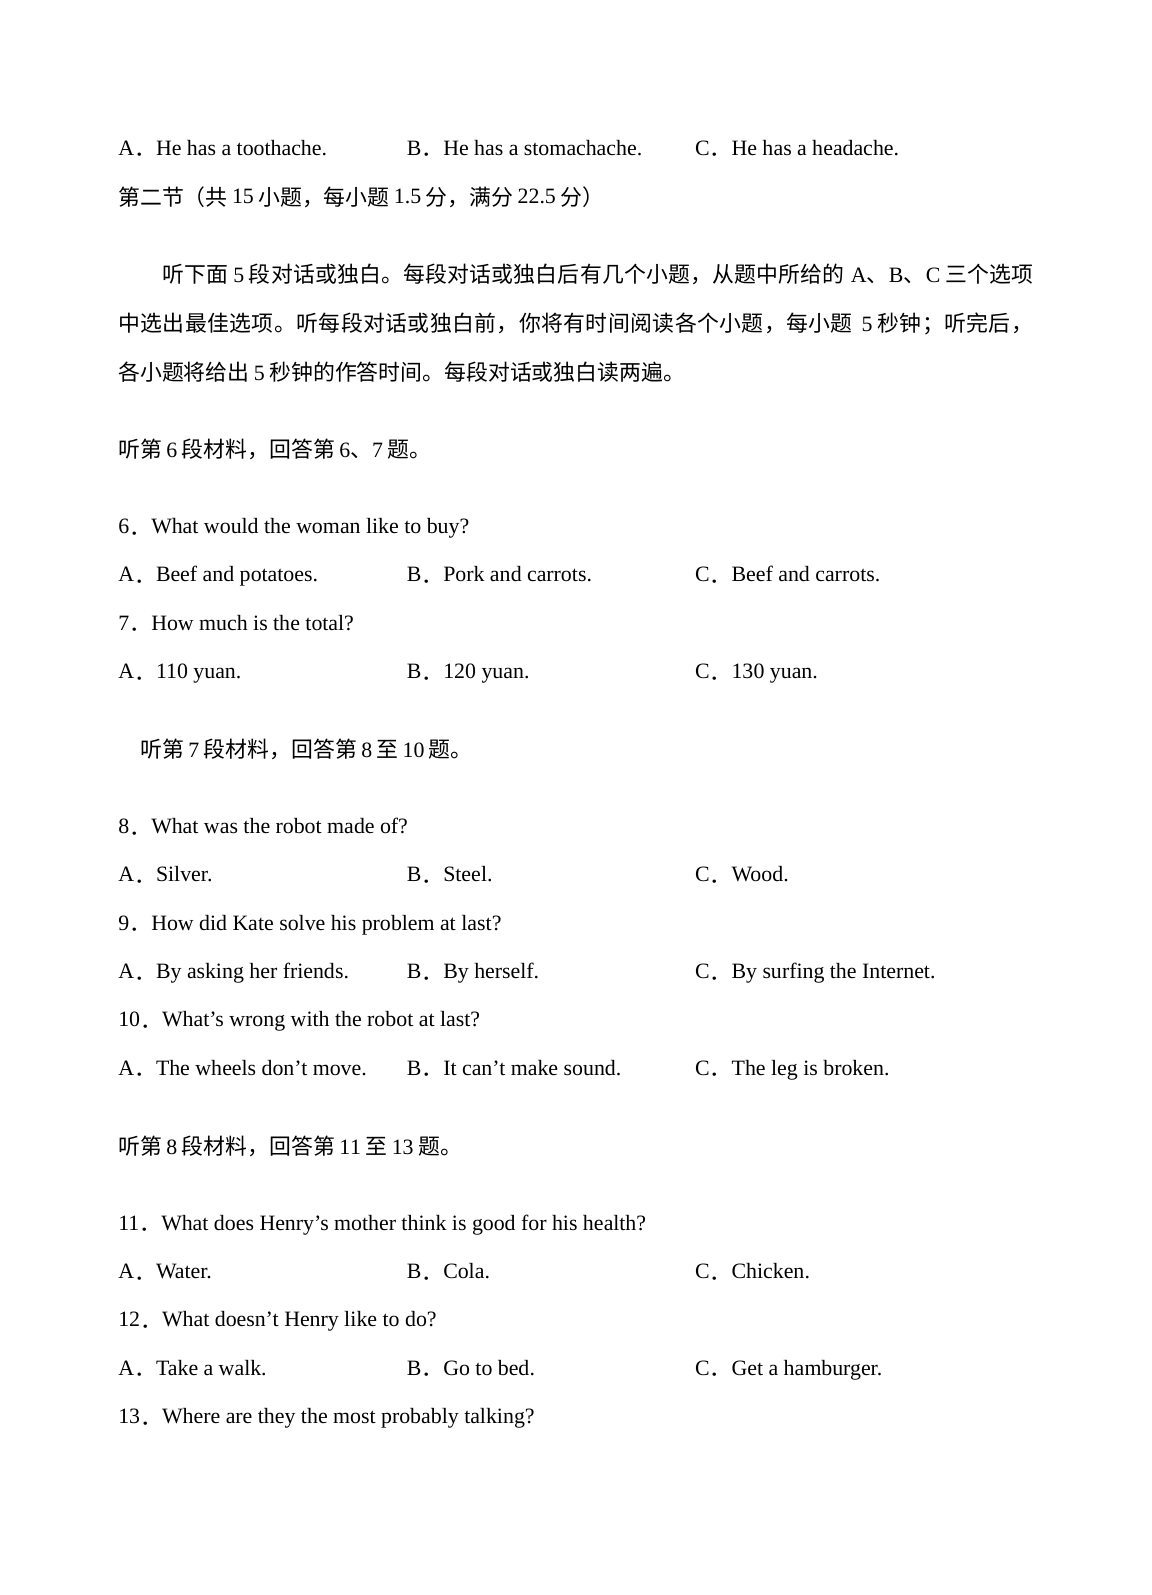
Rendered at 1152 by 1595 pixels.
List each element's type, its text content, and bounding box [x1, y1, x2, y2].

text 听下面5段对话或独白。每段对话或独白后有几个小题，从题中所给的A、B、C三个选项中选出最佳选项。听每段对话或独白前，你将有时间阅读各个小题，每小题5秒钟；听完后，各小题将给出5秒钟的作答时间。每段对话或独白读两遍。 [118, 257, 1033, 387]
text 10．What’s wrong with the robot at last? [118, 1003, 1033, 1035]
text A．Take a walk. B．Go to bed. C．Get a hamburger. [118, 1351, 1033, 1383]
text 听第6段材料，回答第6、7题。 [118, 432, 1033, 464]
text 第二节（共15小题，每小题1.5分，满分22.5分） [118, 179, 1033, 212]
text A．Water. B．Cola. C．Chicken. [118, 1254, 1033, 1287]
text 听第8段材料，回答第11至13题。 [118, 1128, 1033, 1161]
text A．By asking her friends. B．By herself. C．By surfing the Internet. [118, 954, 1033, 987]
text 11．What does Henry’s mother think is good for his health? [118, 1206, 1033, 1238]
text A．Silver. B．Steel. C．Wood. [118, 858, 1033, 890]
text A．The wheels don’t move. B．It can’t make sound. C．The leg is broken. [118, 1051, 1033, 1083]
text A．He has a toothache. B．He has a stomachache. C．He has a headache. [118, 131, 1033, 163]
text 13．Where are they the most probably talking? [118, 1399, 1033, 1432]
text 听第7段材料，回答第8至10题。 [118, 732, 1033, 764]
text 9．How did Kate solve his problem at last? [118, 906, 1033, 938]
text A．110 yuan. B．120 yuan. C．130 yuan. [118, 654, 1033, 687]
text 7．How much is the total? [118, 606, 1033, 638]
text 6．What would the woman like to buy? [118, 509, 1033, 542]
text A．Beef and potatoes. B．Pork and carrots. C．Beef and carrots. [118, 558, 1033, 590]
text 12．What doesn’t Henry like to do? [118, 1303, 1033, 1335]
text 8．What was the robot made of? [118, 809, 1033, 842]
